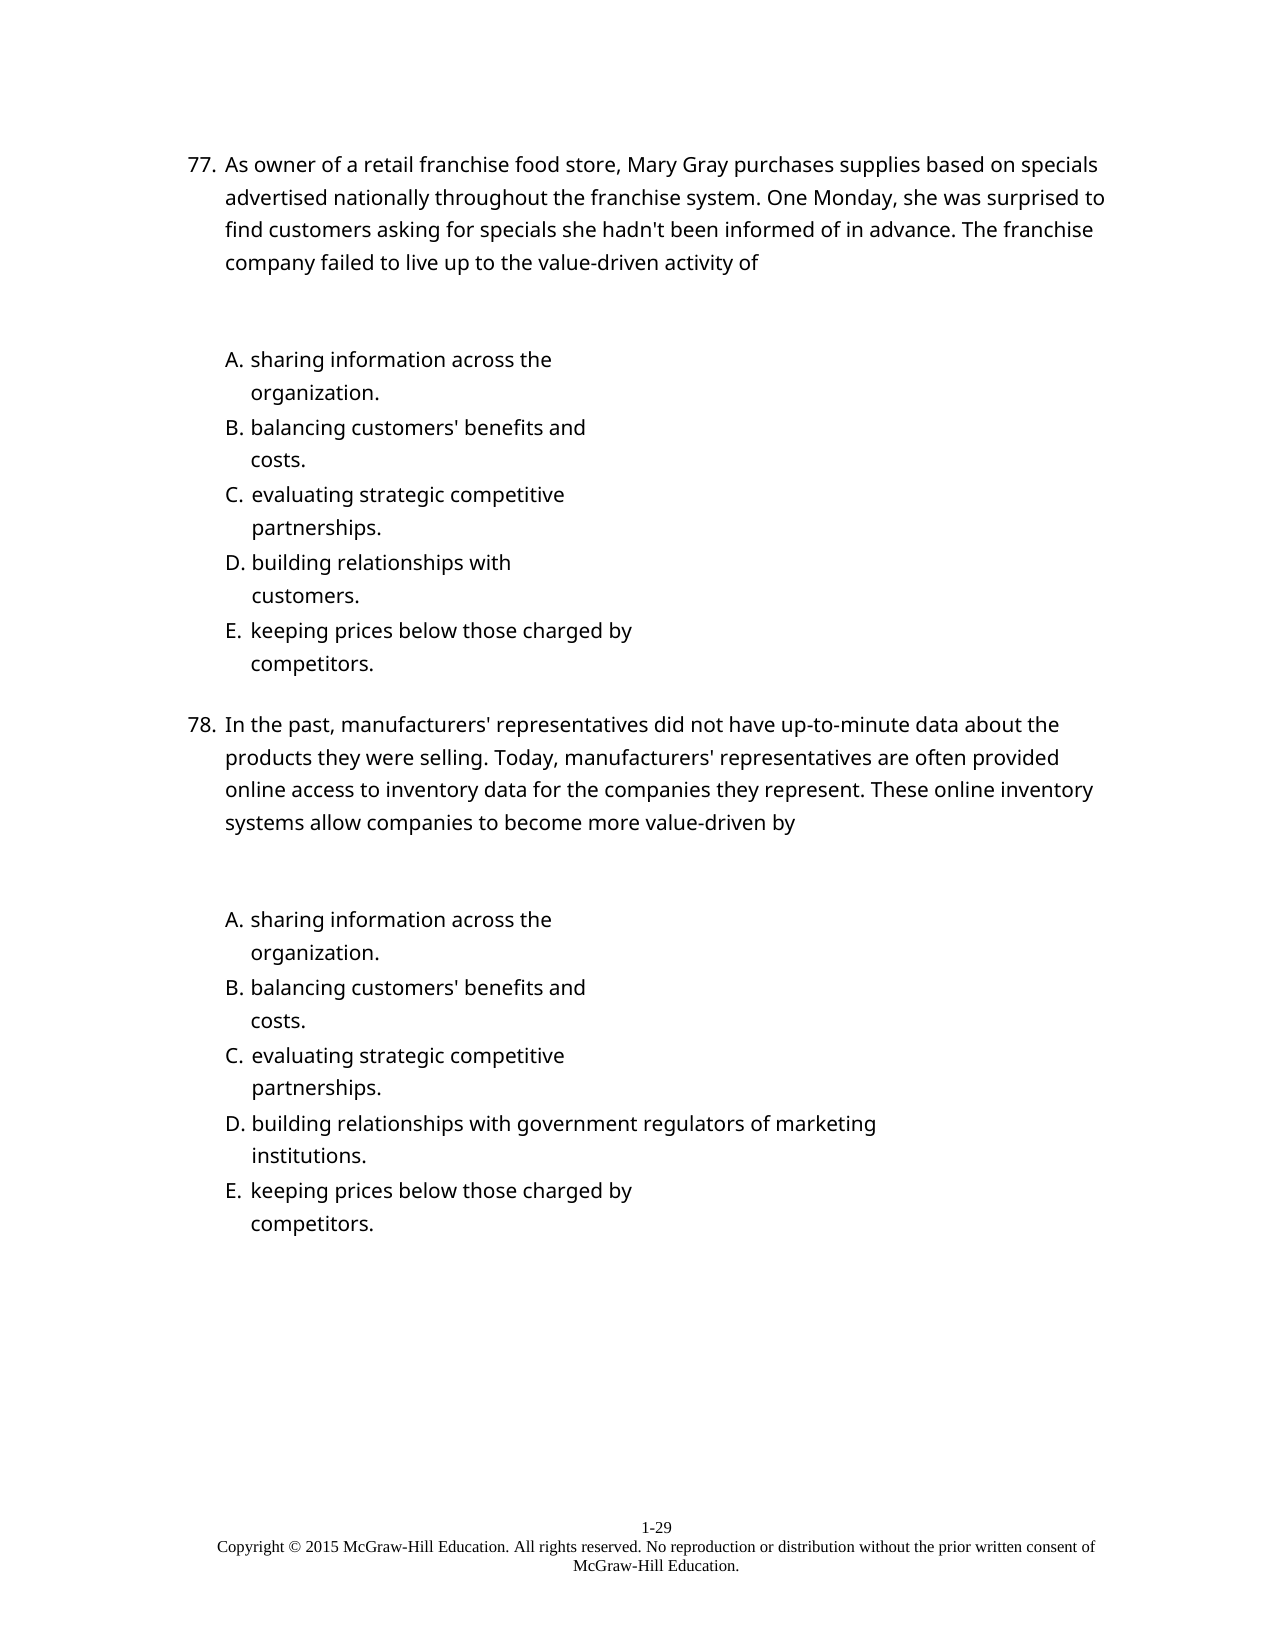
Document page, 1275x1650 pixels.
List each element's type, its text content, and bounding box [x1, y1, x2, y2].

table_header As owner of a retail franchise food store, Mary Gray purchases supplies based on specials advertised nationally throughout the franchise system. One Monday, she was surprised to find customers asking for specials she hadn't been informed of in advance. The franchise company failed to live up to the value-driven activity of [225, 150, 1125, 681]
table_header 77. [188, 150, 225, 681]
table_header 78. [188, 710, 225, 1241]
table_header In the past, manufacturers' representatives did not have up-to-minute data about the products they were selling. Today, manufacturers' representatives are often provided online access to inventory data for the companies they represent. These online inventory systems allow companies to become more value-driven by [225, 710, 1125, 1241]
